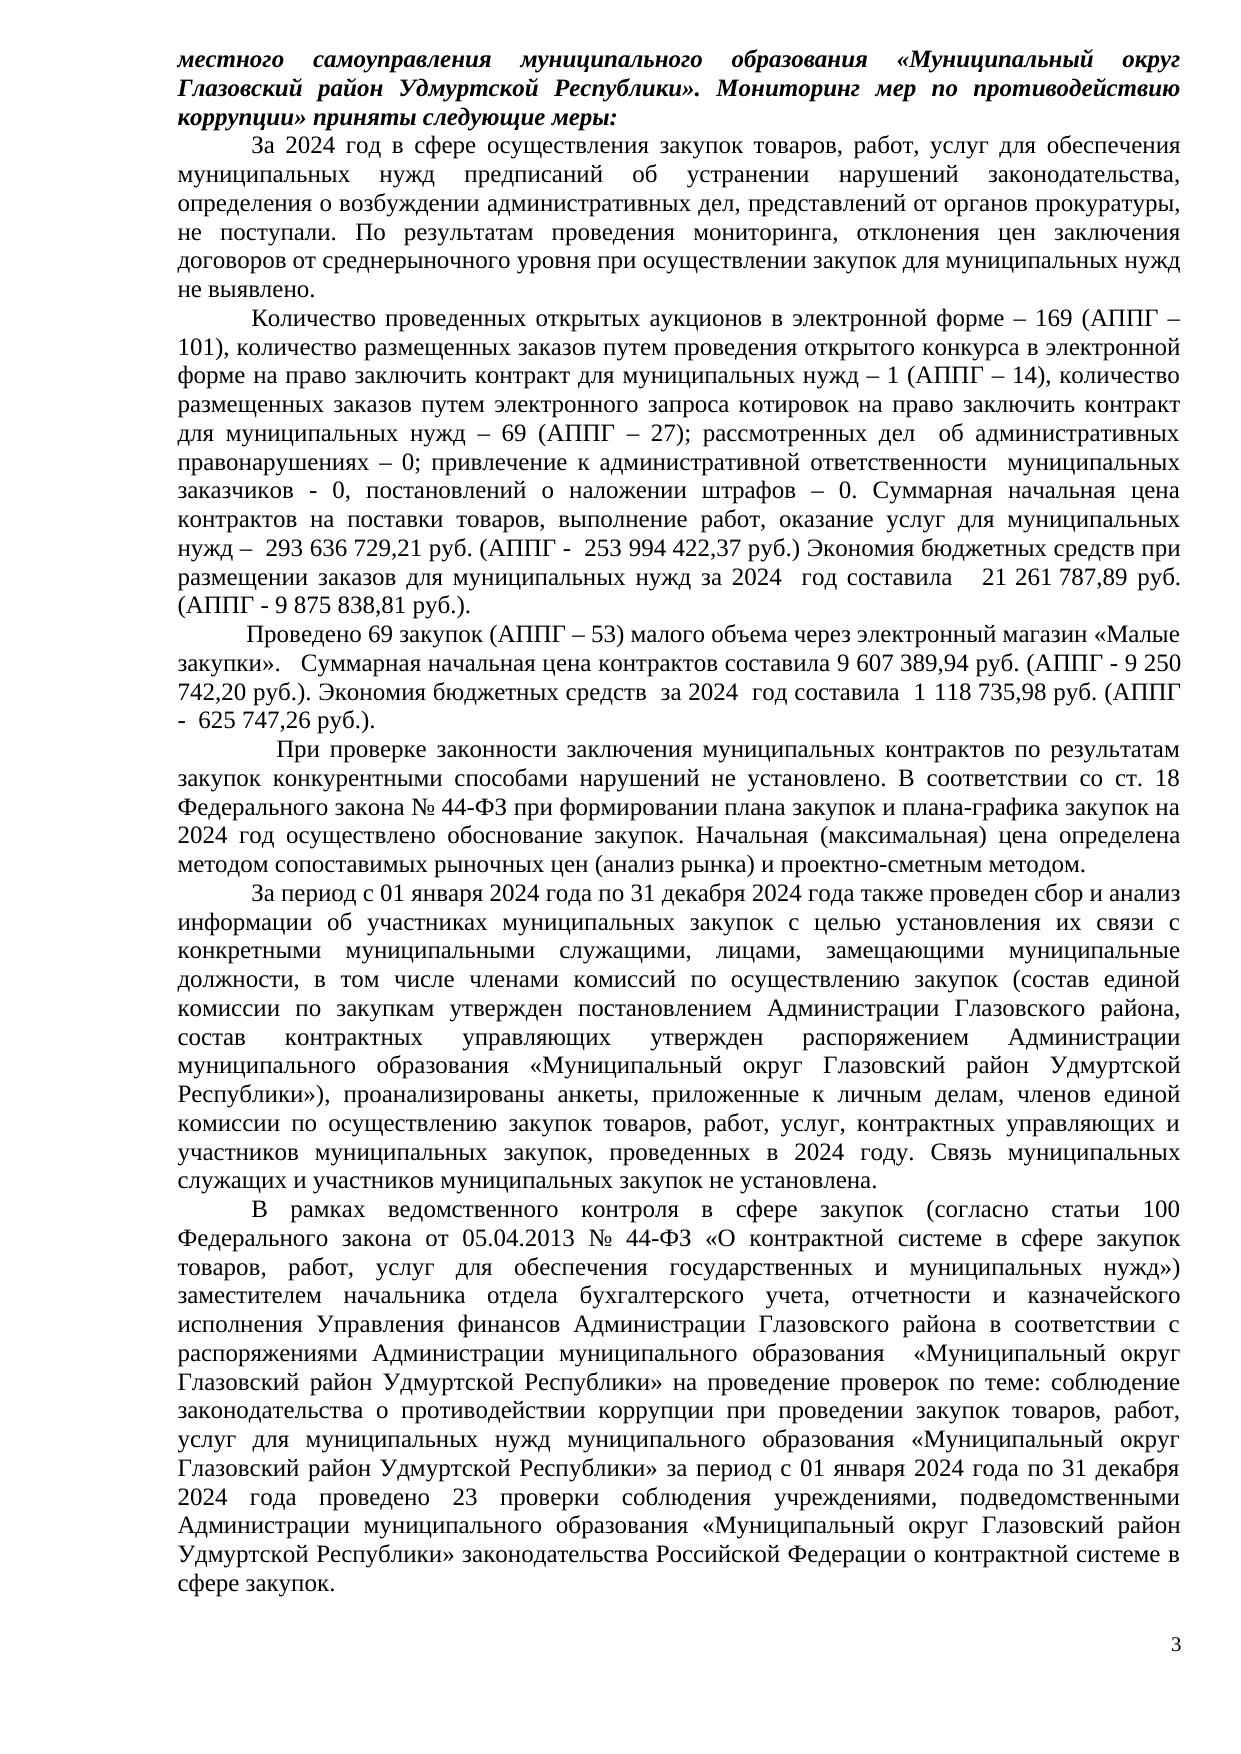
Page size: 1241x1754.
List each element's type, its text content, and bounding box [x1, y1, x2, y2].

text Проведено 69 закупок (АППГ – 53) малого объема через электронный магазин «Малые закупки». Суммарная начальная цена контрактов составила 9 607 389,94 руб. (АППГ - 9 250 742,20 руб.). Экономия бюджетных средств за 2024 год составила 1 118 735,98 руб. (АППГ - 625 747,26 руб.). [177, 619, 1181, 734]
text За период с 01 января 2024 года по 31 декабря 2024 года также проведен сбор и анализ информации об участниках муниципальных закупок с целью установления их связи с конкретными муниципальными служащими, лицами, замещающими муниципальные должности, в том числе членами комиссий по осуществлению закупок (состав единой комиссии по закупкам утвержден постановлением Администрации Глазовского района, состав контрактных управляющих утвержден распоряжением Администрации муниципального образования «Муниципальный округ Глазовский район Удмуртской Республики»), проанализированы анкеты, приложенные к личным делам, членов единой комиссии по осуществлению закупок товаров, работ, услуг, контрактных управляющих и участников муниципальных закупок, проведенных в 2024 году. Связь муниципальных служащих и участников муниципальных закупок не установлена. [177, 878, 1181, 1194]
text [177, 44, 1181, 131]
text В рамках ведомственного контроля в сфере закупок (согласно статьи 100 Федерального закона от 05.04.2013 № 44-ФЗ «О контрактной системе в сфере закупок товаров, работ, услуг для обеспечения государственных и муниципальных нужд») заместителем начальника отдела бухгалтерского учета, отчетности и казначейского исполнения Управления финансов Администрации Глазовского района в соответствии с распоряжениями Администрации муниципального образования «Муниципальный округ Глазовский район Удмуртской Республики» на проведение проверок по теме: соблюдение законодательства о противодействии коррупции при проведении закупок товаров, работ, услуг для муниципальных нужд муниципального образования «Муниципальный округ Глазовский район Удмуртской Республики» за период с 01 января 2024 года по 31 декабря 2024 года проведено 23 проверки соблюдения учреждениями, подведомственными Администрации муниципального образования «Муниципальный округ Глазовский район Удмуртской Республики» законодательства Российской Федерации о контрактной системе в сфере закупок. [177, 1194, 1181, 1597]
text Количество проведенных открытых аукционов в электронной форме – 169 (АППГ – 101), количество размещенных заказов путем проведения открытого конкурса в электронной форме на право заключить контракт для муниципальных нужд – 1 (АППГ – 14), количество размещенных заказов путем электронного запроса котировок на право заключить контракт для муниципальных нужд – 69 (АППГ – 27); рассмотренных дел об административных правонарушениях – 0; привлечение к административной ответственности муниципальных заказчиков - 0, постановлений о наложении штрафов – 0. Суммарная начальная цена контрактов на поставки товаров, выполнение работ, оказание услуг для муниципальных нужд – 293 636 729,21 руб. (АППГ - 253 994 422,37 руб.) Экономия бюджетных средств при размещении заказов для муниципальных нужд за 2024 год составила 21 261 787,89 руб. (АППГ - 9 875 838,81 руб.). [177, 303, 1181, 619]
text За 2024 год в сфере осуществления закупок товаров, работ, услуг для обеспечения муниципальных нужд предписаний об устранении нарушений законодательства, определения о возбуждении административных дел, представлений от органов прокуратуры, не поступали. По результатам проведения мониторинга, отклонения цен заключения договоров от среднерыночного уровня при осуществлении закупок для муниципальных нужд не выявлено. [177, 131, 1181, 303]
text При проверке законности заключения муниципальных контрактов по результатам закупок конкурентными способами нарушений не установлено. В соответствии со ст. 18 Федерального закона № 44-ФЗ при формировании плана закупок и плана-графика закупок на 2024 год осуществлено обоснование закупок. Начальная (максимальная) цена определена методом сопоставимых рыночных цен (анализ рынка) и проектно-сметным методом. [177, 734, 1181, 878]
